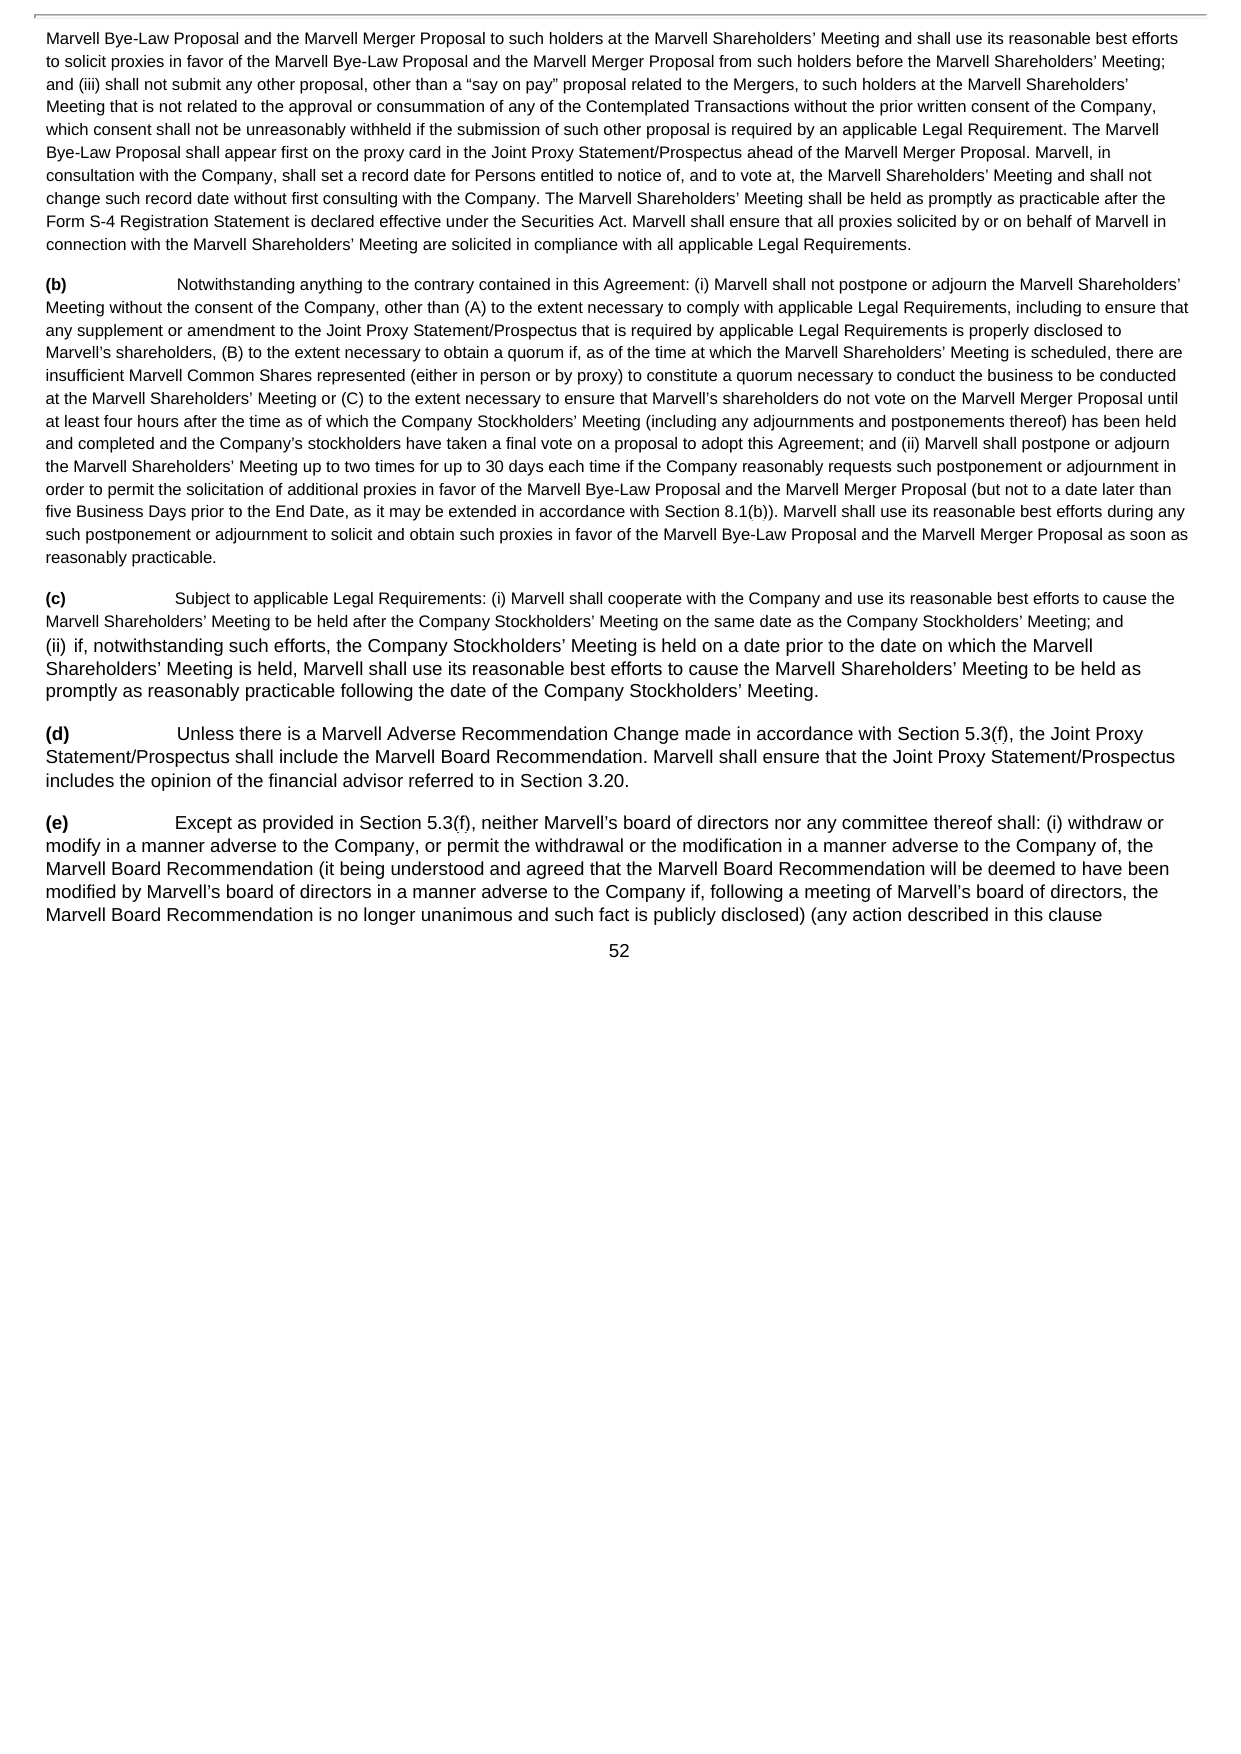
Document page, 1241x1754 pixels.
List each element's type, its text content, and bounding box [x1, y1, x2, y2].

list Subject to applicable Legal Requirements: (i) Marvell shall cooperate with the Company and use its reasonable best efforts to cause the Marvell Shareholders’ Meeting to be held after the Company Stockholders’ Meeting on the same date as the Company Stockholders’ Meeting; and [45, 588, 1190, 631]
list Unless there is a Marvell Adverse Recommendation Change made in accordance with Section 5.3(f), the Joint Proxy Statement/Prospectus shall include the Marvell Board Recommendation. Marvell shall ensure that the Joint Proxy Statement/Prospectus includes the opinion of the financial advisor referred to in Section 3.20. [45, 723, 1190, 791]
text Marvell Bye-Law Proposal and the Marvell Merger Proposal to such holders at the Marvell Shareholders’ Meeting and shall use its reasonable best efforts to solicit proxies in favor of the Marvell Bye-Law Proposal and the Marvell Merger Proposal from such holders before the Marvell Shareholders’ Meeting; and (iii) shall not submit any other proposal, other than a “say on pay” proposal related to the Mergers, to such holders at the Marvell Shareholders’ Meeting that is not related to the approval or consummation of any of the Contemplated Transactions without the prior written consent of the Company, which consent shall not be unreasonably withheld if the submission of such other proposal is required by an applicable Legal Requirement. The Marvell Bye-Law Proposal shall appear first on the proxy card in the Joint Proxy Statement/Prospectus ahead of the Marvell Merger Proposal. Marvell, in consultation with the Company, shall set a record date for Persons entitled to notice of, and to vote at, the Marvell Shareholders’ Meeting and shall not change such record date without first consulting with the Company. The Marvell Shareholders’ Meeting shall be held as promptly as practicable after the Form S-4 Registration Statement is declared effective under the Securities Act. Marvell shall ensure that all proxies solicited by or on behalf of Marvell in connection with the Marvell Shareholders’ Meeting are solicited in compliance with all applicable Legal Requirements. [46, 28, 1190, 254]
list Except as provided in Section 5.3(f), neither Marvell’s board of directors nor any committee thereof shall: (i) withdraw or modify in a manner adverse to the Company, or permit the withdrawal or the modification in a manner adverse to the Company of, the Marvell Board Recommendation (it being understood and agreed that the Marvell Board Recommendation will be deemed to have been modified by Marvell’s board of directors in a manner adverse to the Company if, following a meeting of Marvell’s board of directors, the Marvell Board Recommendation is no longer unanimous and such fact is publicly disclosed) (any action described in this clause [45, 812, 1190, 926]
list Notwithstanding anything to the contrary contained in this Agreement: (i) Marvell shall not postpone or adjourn the Marvell Shareholders’ Meeting without the consent of the Company, other than (A) to the extent necessary to comply with applicable Legal Requirements, including to ensure that any supplement or amendment to the Joint Proxy Statement/Prospectus that is required by applicable Legal Requirements is properly disclosed to Marvell’s shareholders, (B) to the extent necessary to obtain a quorum if, as of the time at which the Marvell Shareholders’ Meeting is scheduled, there are insufficient Marvell Common Shares represented (either in person or by proxy) to constitute a quorum necessary to conduct the business to be conducted at the Marvell Shareholders’ Meeting or (C) to the extent necessary to ensure that Marvell’s shareholders do not vote on the Marvell Merger Proposal until at least four hours after the time as of which the Company Stockholders’ Meeting (including any adjournments and postponements thereof) has been held and completed and the Company’s stockholders have taken a final vote on a proposal to adopt this Agreement; and (ii) Marvell shall postpone or adjourn the Marvell Shareholders’ Meeting up to two times for up to 30 days each time if the Company reasonably requests such postponement or adjournment in order to permit the solicitation of additional proxies in favor of the Marvell Bye-Law Proposal and the Marvell Merger Proposal (but not to a date later than five Business Days prior to the End Date, as it may be extended in accordance with Section 8.1(b)). Marvell shall use its reasonable best efforts during any such postponement or adjournment to solicit and obtain such proxies in favor of the Marvell Bye-Law Proposal and the Marvell Merger Proposal as soon as reasonably practicable. [45, 275, 1190, 567]
picture [34, 14, 1207, 19]
text 52 [45, 940, 1193, 961]
list if, notwithstanding such efforts, the Company Stockholders’ Meeting is held on a date prior to the date on which the Marvell Shareholders’ Meeting is held, Marvell shall use its reasonable best efforts to cause the Marvell Shareholders’ Meeting to be held as promptly as reasonably practicable following the date of the Company Stockholders’ Meeting. [45, 635, 1190, 702]
